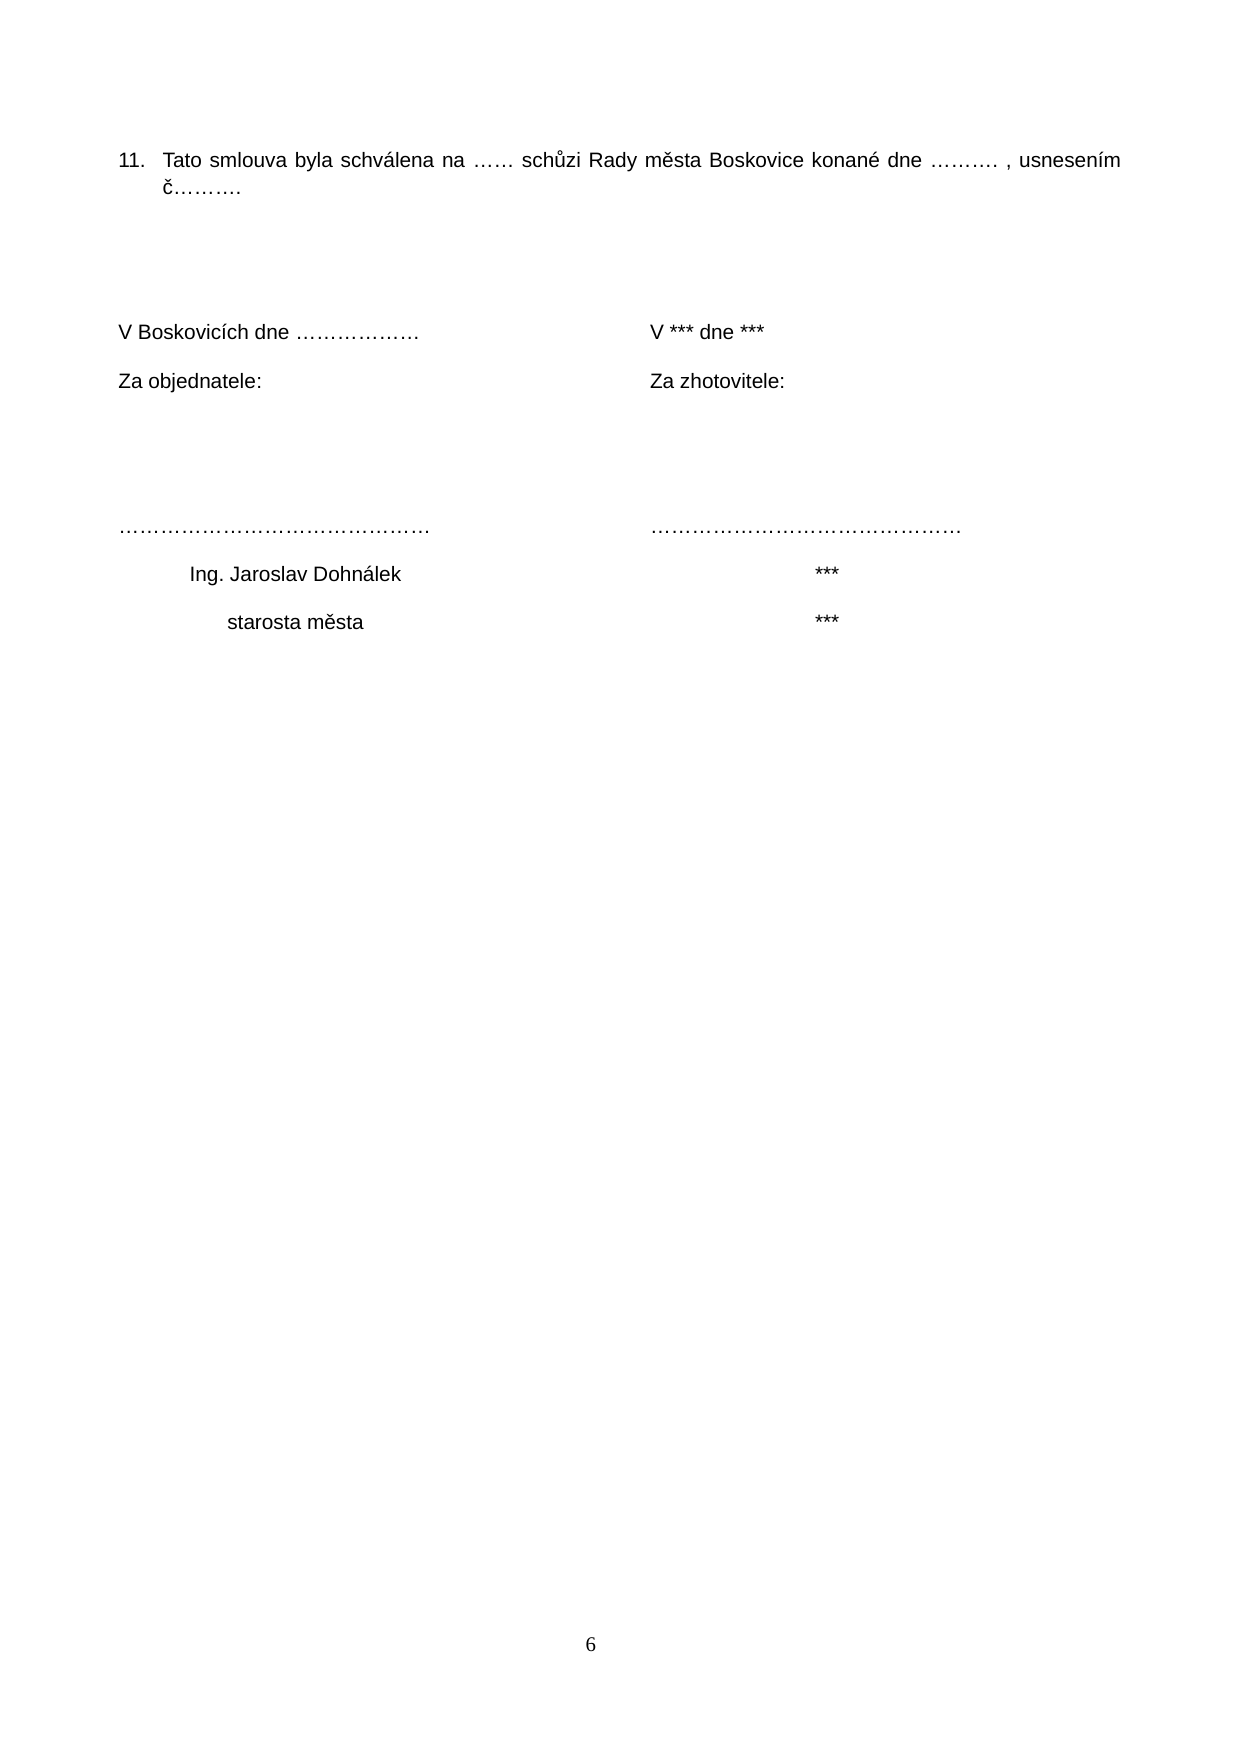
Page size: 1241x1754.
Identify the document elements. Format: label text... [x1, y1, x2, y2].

text V Boskovicích dne ……………… V *** dne *** [118, 320, 1122, 344]
text Ing. Jaroslav Dohnálek *** [118, 562, 1122, 586]
text ……………………………………… ……………………………………… [118, 513, 1122, 537]
text starosta města *** [118, 610, 1122, 634]
list Tato smlouva byla schválena na …… schůzi Rady města Boskovice konané dne ………. , usnesením č………. [118, 148, 1122, 199]
text Za objednatele: Za zhotovitele: [118, 368, 1122, 392]
